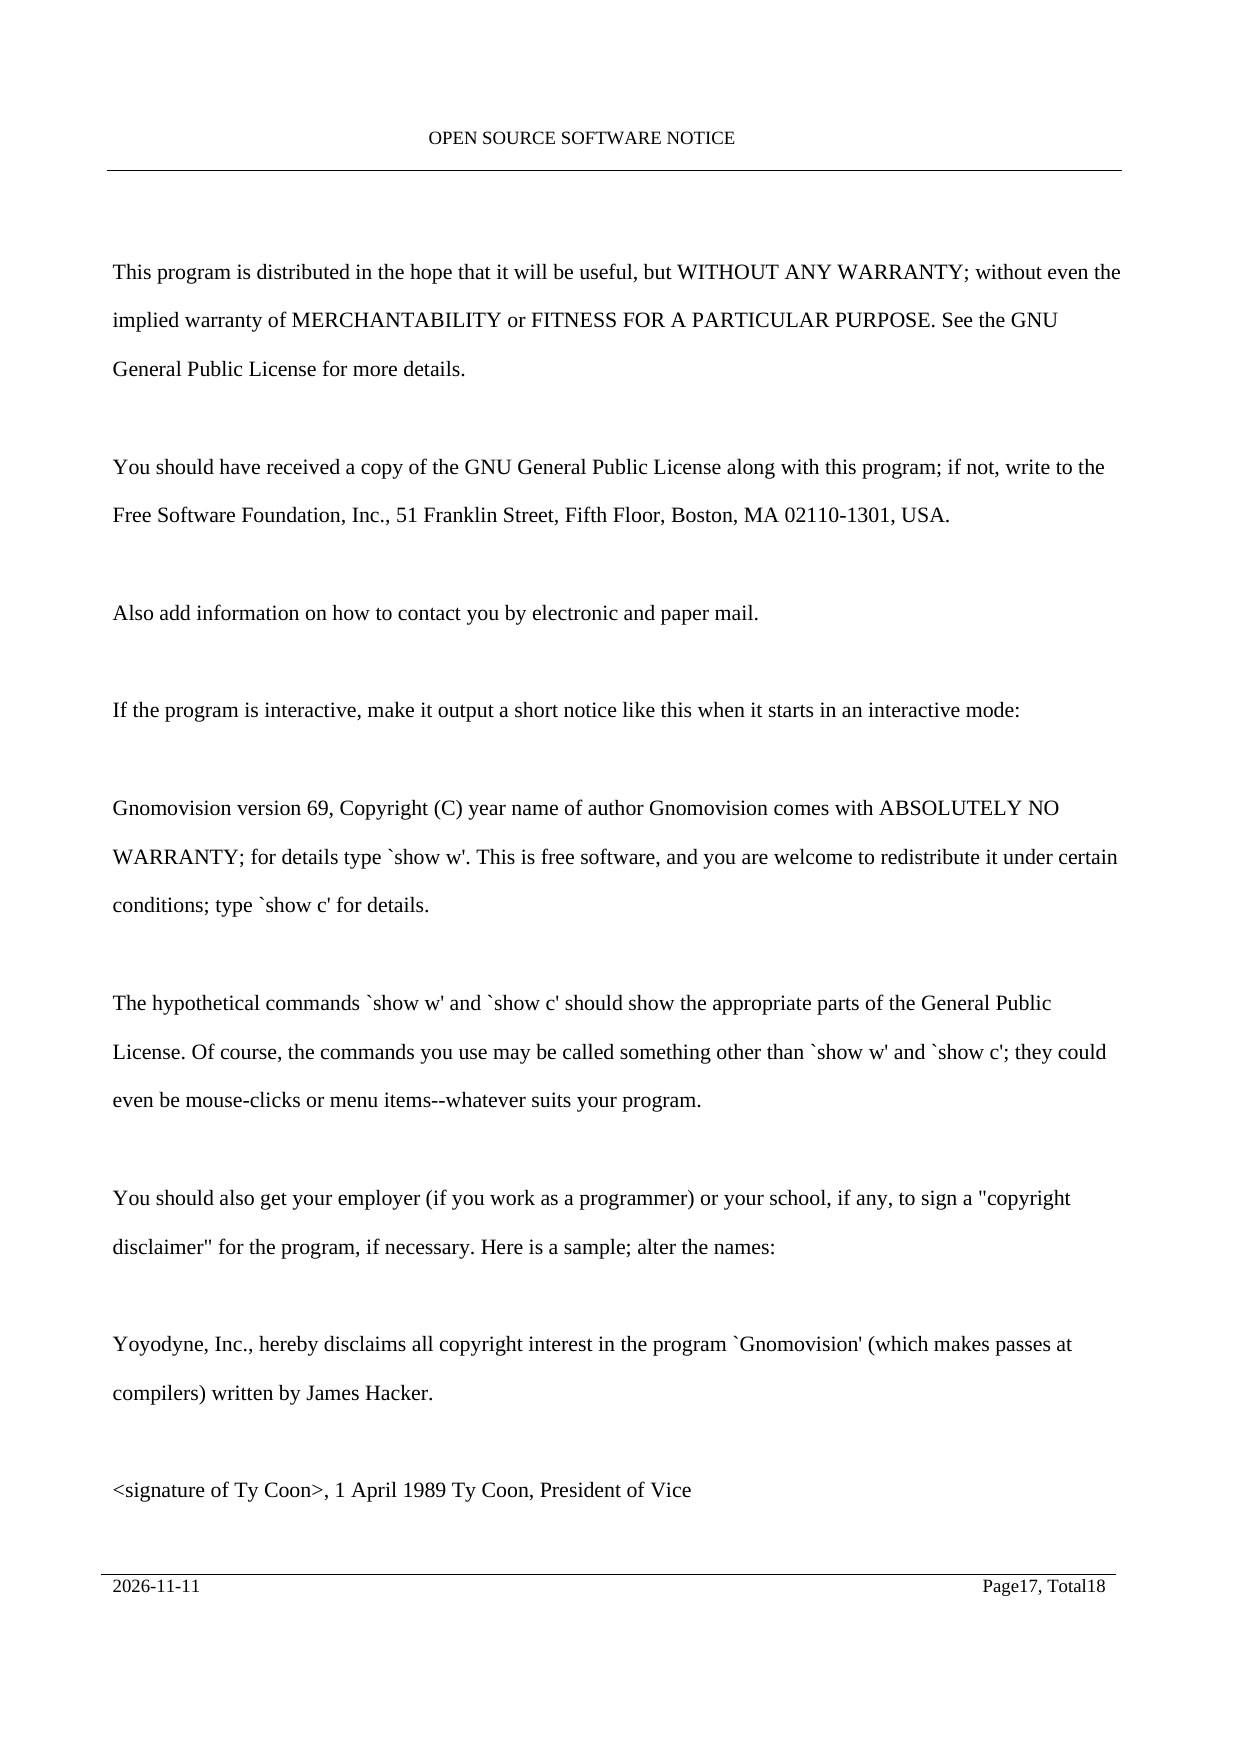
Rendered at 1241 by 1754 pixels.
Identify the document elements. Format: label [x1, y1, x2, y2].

text [112, 206, 1128, 1506]
